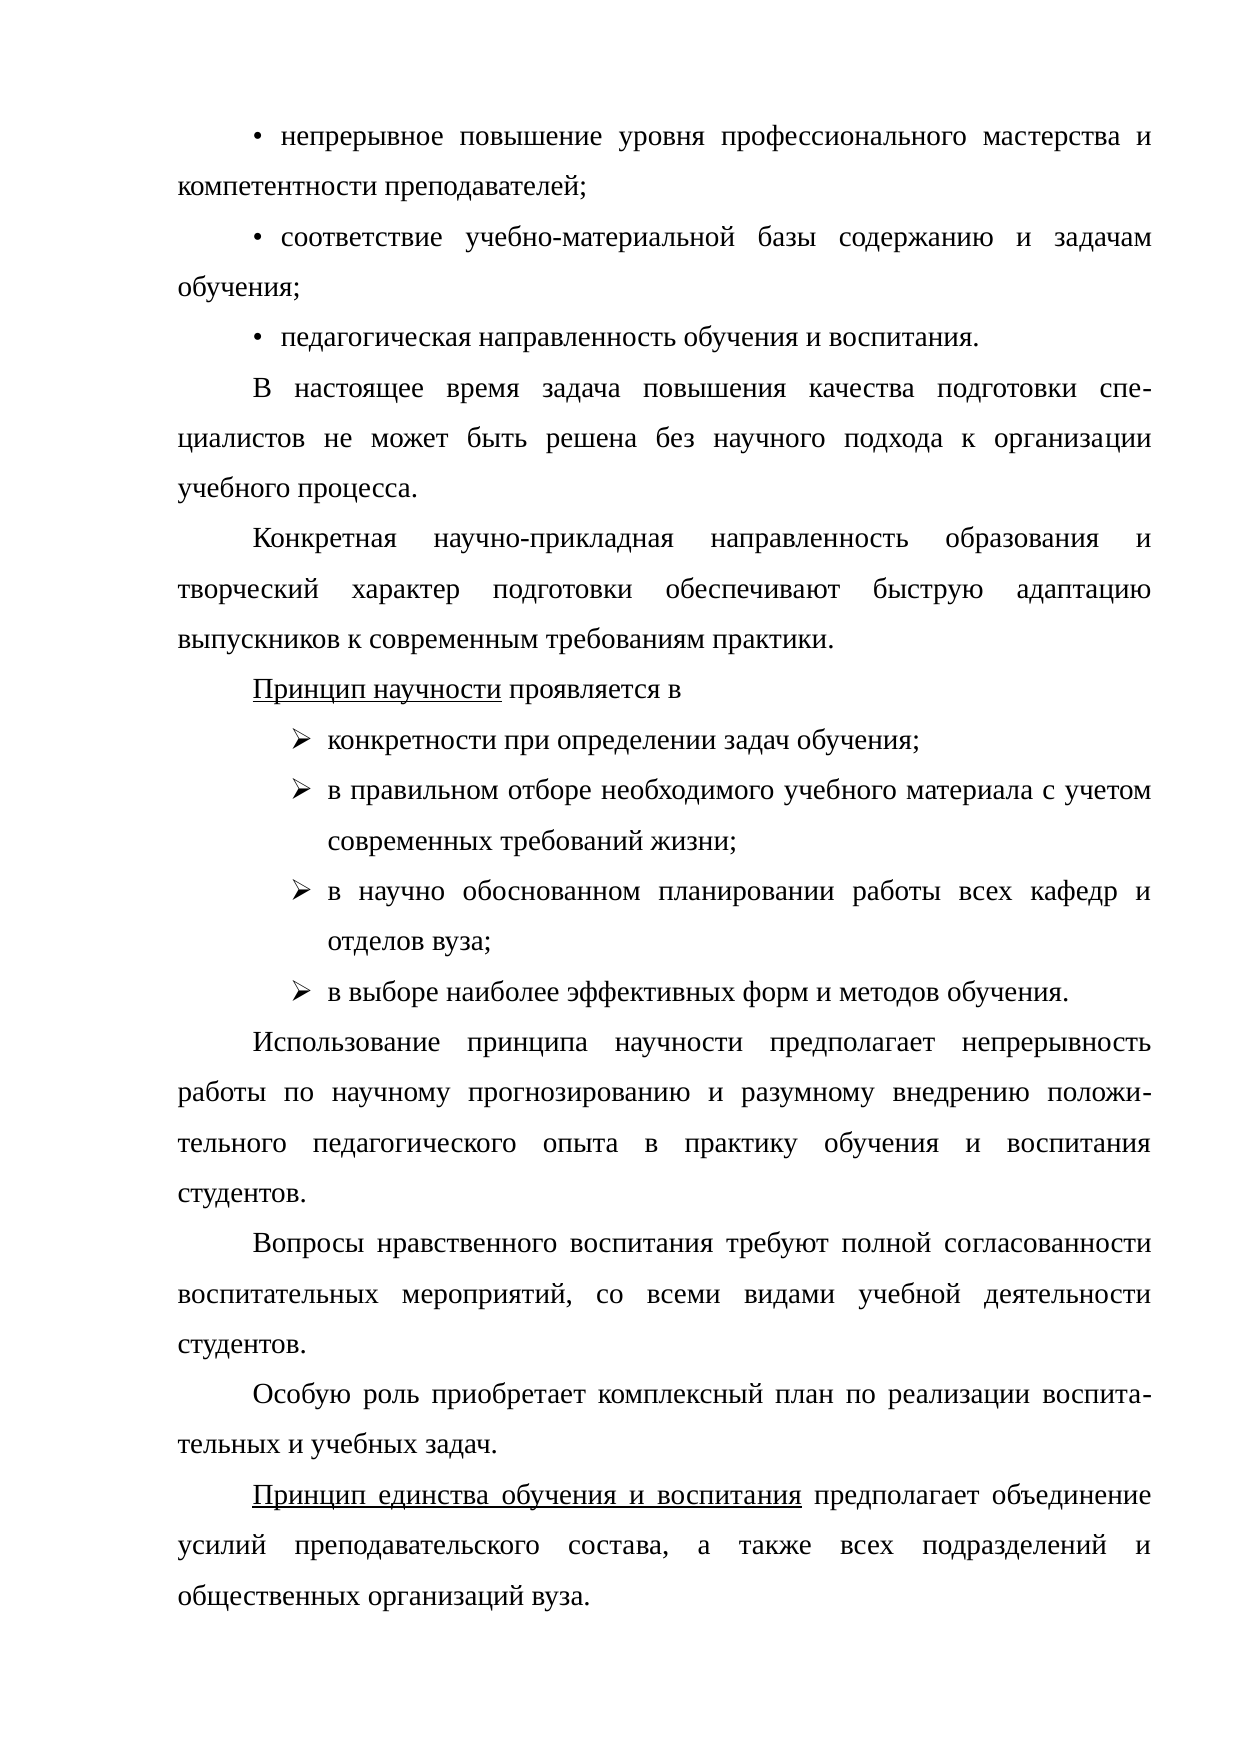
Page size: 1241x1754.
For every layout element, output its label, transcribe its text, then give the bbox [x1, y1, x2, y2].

text В настоящее время задача повышения качества подготовки специалистов не может быть решена без научного подхода к организации учебного процесса. [177, 370, 1152, 504]
list в научно обоснованном планировании работы всех кафедр и отделов вуза; [290, 873, 1152, 957]
list в правильном отборе необходимого учебного материала с учетом современных требований жизни; [290, 772, 1152, 856]
list конкретности при определении задач обучения; [290, 722, 1152, 756]
text • соответствие учебно-материальной базы содержанию и задачам обучения; [177, 219, 1152, 303]
text Использование принципа научности предполагает непрерывность работы по научному прогнозированию и разумному внедрению положительного педагогического опыта в практику обучения и воспитания студентов. [177, 1024, 1152, 1209]
text Особую роль приобретает комплексный план по реализации воспитательных и учебных задач. [177, 1376, 1152, 1460]
text Принцип научности проявляется в [177, 672, 1152, 705]
list в выборе наиболее эффективных форм и методов обучения. [290, 974, 1152, 1007]
text • педагогическая направленность обучения и воспитания. [177, 319, 1152, 353]
text Вопросы нравственного воспитания требуют полной согласованности воспитательных мероприятий, со всеми видами учебной деятельности студентов. [177, 1225, 1152, 1359]
text Принцип единства обучения и воспитания предполагает объединение усилий преподавательского состава, а также всех подразделений и общественных организаций вуза. [177, 1477, 1152, 1611]
text Конкретная научно-прикладная направленность образования и творческий характер подготовки обеспечивают быструю адаптацию выпускников к современным требованиям практики. [177, 521, 1152, 655]
text • непрерывное повышение уровня профессионального мастерства и компетентности преподавателей; [177, 118, 1152, 202]
